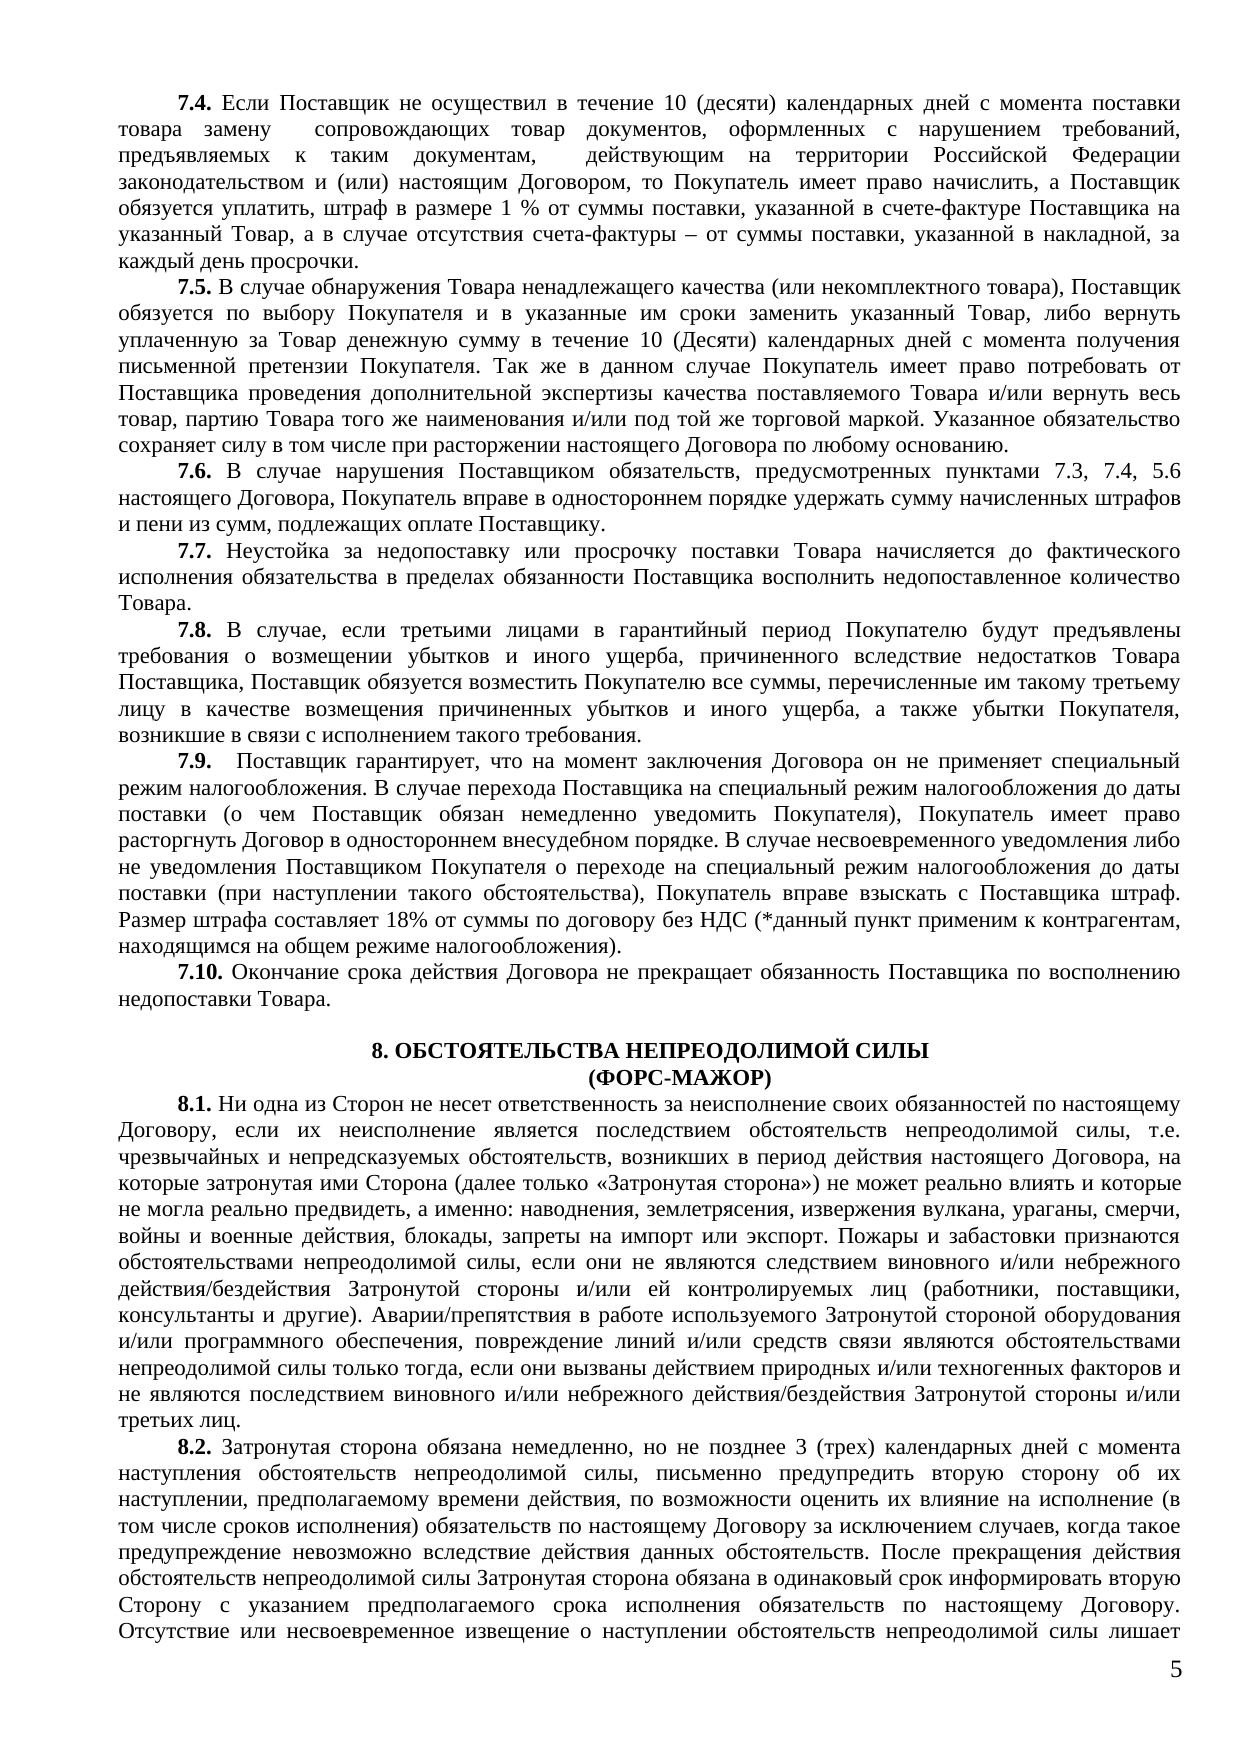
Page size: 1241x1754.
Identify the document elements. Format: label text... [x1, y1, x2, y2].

text 8. ОБСТОЯТЕЛЬСТВА НЕПРЕОДОЛИМОЙ СИЛЫ [118, 1037, 1182, 1064]
text 7.8. В случае, если третьими лицами в гарантийный период Покупателю будут предъявлены требования о возмещении убытков и иного ущерба, причиненного вследствие недостатков Товара Поставщика, Поставщик обязуется возместить Покупателю все суммы, перечисленные им такому третьему лицу в качестве возмещения причиненных убытков и иного ущерба, а также убытки Покупателя, возникшие в связи с исполнением такого требования. [118, 616, 1182, 747]
text 7.9. Поставщик гарантирует, что на момент заключения Договора он не применяет специальный режим налогообложения. В случае перехода Поставщика на специальный режим налогообложения до даты поставки (о чем Поставщик обязан немедленно уведомить Покупателя), Покупатель имеет право расторгнуть Договор в одностороннем внесудебном порядке. В случае несвоевременного уведомления либо не уведомления Поставщиком Покупателя о переходе на специальный режим налогообложения до даты поставки (при наступлении такого обстоятельства), Покупатель вправе взыскать с Поставщика штраф. Размер штрафа составляет 18% от суммы по договору без НДС (*данный пункт применим к контрагентам, находящимся на общем режиме налогообложения). [118, 747, 1182, 958]
text 7.5. В случае обнаружения Товара ненадлежащего качества (или некомплектного товара), Поставщик обязуется по выбору Покупателя и в указанные им сроки заменить указанный Товар, либо вернуть уплаченную за Товар денежную сумму в течение 10 (Десяти) календарных дней с момента получения письменной претензии Покупателя. Так же в данном случае Покупатель имеет право потребовать от Поставщика проведения дополнительной экспертизы качества поставляемого Товара и/или вернуть весь товар, партию Товара того же наименования и/или под той же торговой маркой. Указанное обязательство сохраняет силу в том числе при расторжении настоящего Договора по любому основанию. [118, 273, 1182, 458]
text 7.7. Неустойка за недопоставку или просрочку поставки Товара начисляется до фактического исполнения обязательства в пределах обязанности Поставщика восполнить недопоставленное количество Товара. [118, 537, 1182, 616]
text 7.10. Окончание срока действия Договора не прекращает обязанность Поставщика по восполнению недопоставки Товара. [118, 958, 1182, 1011]
text 7.6. В случае нарушения Поставщиком обязательств, предусмотренных пунктами 7.3, 7.4, 5.6 настоящего Договора, Покупатель вправе в одностороннем порядке удержать сумму начисленных штрафов и пени из сумм, подлежащих оплате Поставщику. [118, 458, 1182, 537]
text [118, 1433, 1182, 1643]
text (ФОРС-МАЖОР) [118, 1064, 1182, 1090]
text 8.1. Ни одна из Сторон не несет ответственность за неисполнение своих обязанностей по настоящему Договору, если их неисполнение является последствием обстоятельств непреодолимой силы, т.е. чрезвычайных и непредсказуемых обстоятельств, возникших в период действия настоящего Договора, на которые затронутая ими Сторона (далее только «Затронутая сторона») не может реально влиять и которые не могла реально предвидеть, а именно: наводнения, землетрясения, извержения вулкана, ураганы, смерчи, войны и военные действия, блокады, запреты на импорт или экспорт. Пожары и забастовки признаются обстоятельствами непреодолимой силы, если они не являются следствием виновного и/или небрежного действия/бездействия Затронутой стороны и/или ей контролируемых лиц (работники, поставщики, консультанты и другие). Аварии/препятствия в работе используемого Затронутой стороной оборудования и/или программного обеспечения, повреждение линий и/или средств связи являются обстоятельствами непреодолимой силы только тогда, если они вызваны действием природных и/или техногенных факторов и не являются последствием виновного и/или небрежного действия/бездействия Затронутой стороны и/или третьих лиц. [118, 1090, 1182, 1433]
text 7.4. Если Поставщик не осуществил в течение 10 (десяти) календарных дней с момента поставки товара замену сопровождающих товар документов, оформленных с нарушением требований, предъявляемых к таким документам, действующим на территории Российской Федерации законодательством и (или) настоящим Договором, то Покупатель имеет право начислить, а Поставщик обязуется уплатить, штраф в размере 1 % от суммы поставки, указанной в счете-фактуре Поставщика на указанный Товар, а в случае отсутствия счета-фактуры – от суммы поставки, указанной в накладной, за каждый день просрочки. [118, 89, 1182, 273]
